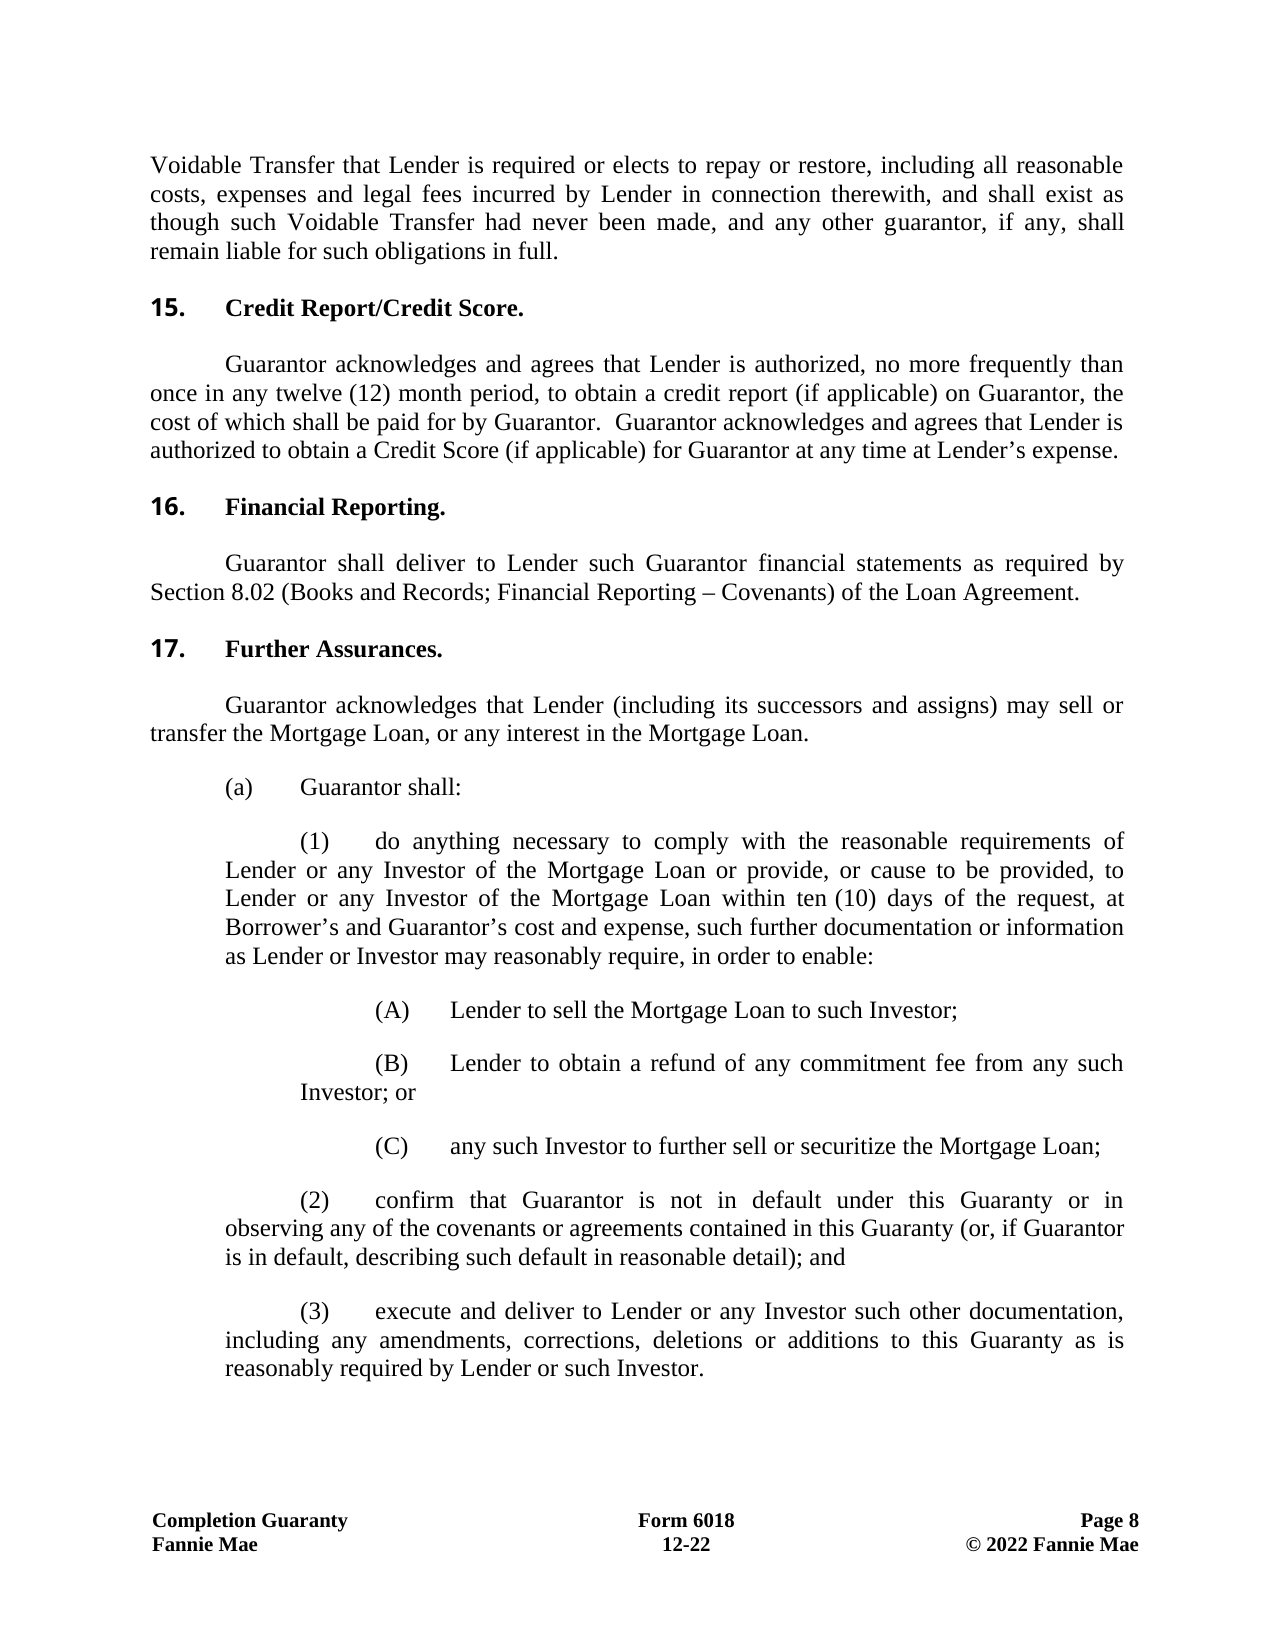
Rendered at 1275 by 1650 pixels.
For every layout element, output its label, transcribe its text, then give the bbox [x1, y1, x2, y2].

subtitle Lender to obtain a refund of any commitment fee from any such Investor; or [300, 1048, 1125, 1106]
subtitle do anything necessary to comply with the reasonable requirements of Lender or any Investor of the Mortgage Loan or provide, or cause to be provided, to Lender or any Investor of the Mortgage Loan within ten (10) days of the request, at Borrower’s and Guarantor’s cost and expense, such further documentation or information as Lender or Investor may reasonably require, in order to enable: [225, 826, 1125, 970]
subtitle . [150, 489, 1125, 523]
subtitle execute and deliver to Lender or any Investor such other documentation, including any amendments, corrections, deletions or additions to this Guaranty as is reasonably required by Lender or such Investor. [225, 1296, 1125, 1382]
text Guarantor acknowledges that Lender (including its successors and assigns) may sell or transfer the Mortgage Loan, or any interest in the Mortgage Loan. [150, 690, 1125, 747]
subtitle confirm that Guarantor is not in default under this Guaranty or in observing any of the covenants or agreements contained in this Guaranty (or, if Guarantor is in default, describing such default in reasonable detail); and [225, 1185, 1125, 1271]
subtitle Credit Report/Credit Score. [150, 290, 1125, 324]
text Guarantor acknowledges and agrees that Lender is authorized, no more frequently than once in any twelve (12) month period, to obtain a credit report (if applicable) on Guarantor, the cost of which shall be paid for by Guarantor. Guarantor acknowledges and agrees that Lender is authorized to obtain a Credit Score (if applicable) for Guarantor at any time at Lender’s expense. [150, 349, 1125, 464]
subtitle any such Investor to further sell or securitize the Mortgage Loan; [300, 1131, 1125, 1160]
text Guarantor shall deliver to Lender such Guarantor financial statements as required by Section 8.02 (Books and Records; – Covenants) of the Loan Agreement. [150, 548, 1125, 606]
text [150, 150, 1125, 265]
subtitle Guarantor shall: [150, 772, 1125, 801]
subtitle Further Assurances. [150, 631, 1125, 665]
subtitle Lender to sell the Mortgage Loan to such Investor; [300, 995, 1125, 1023]
